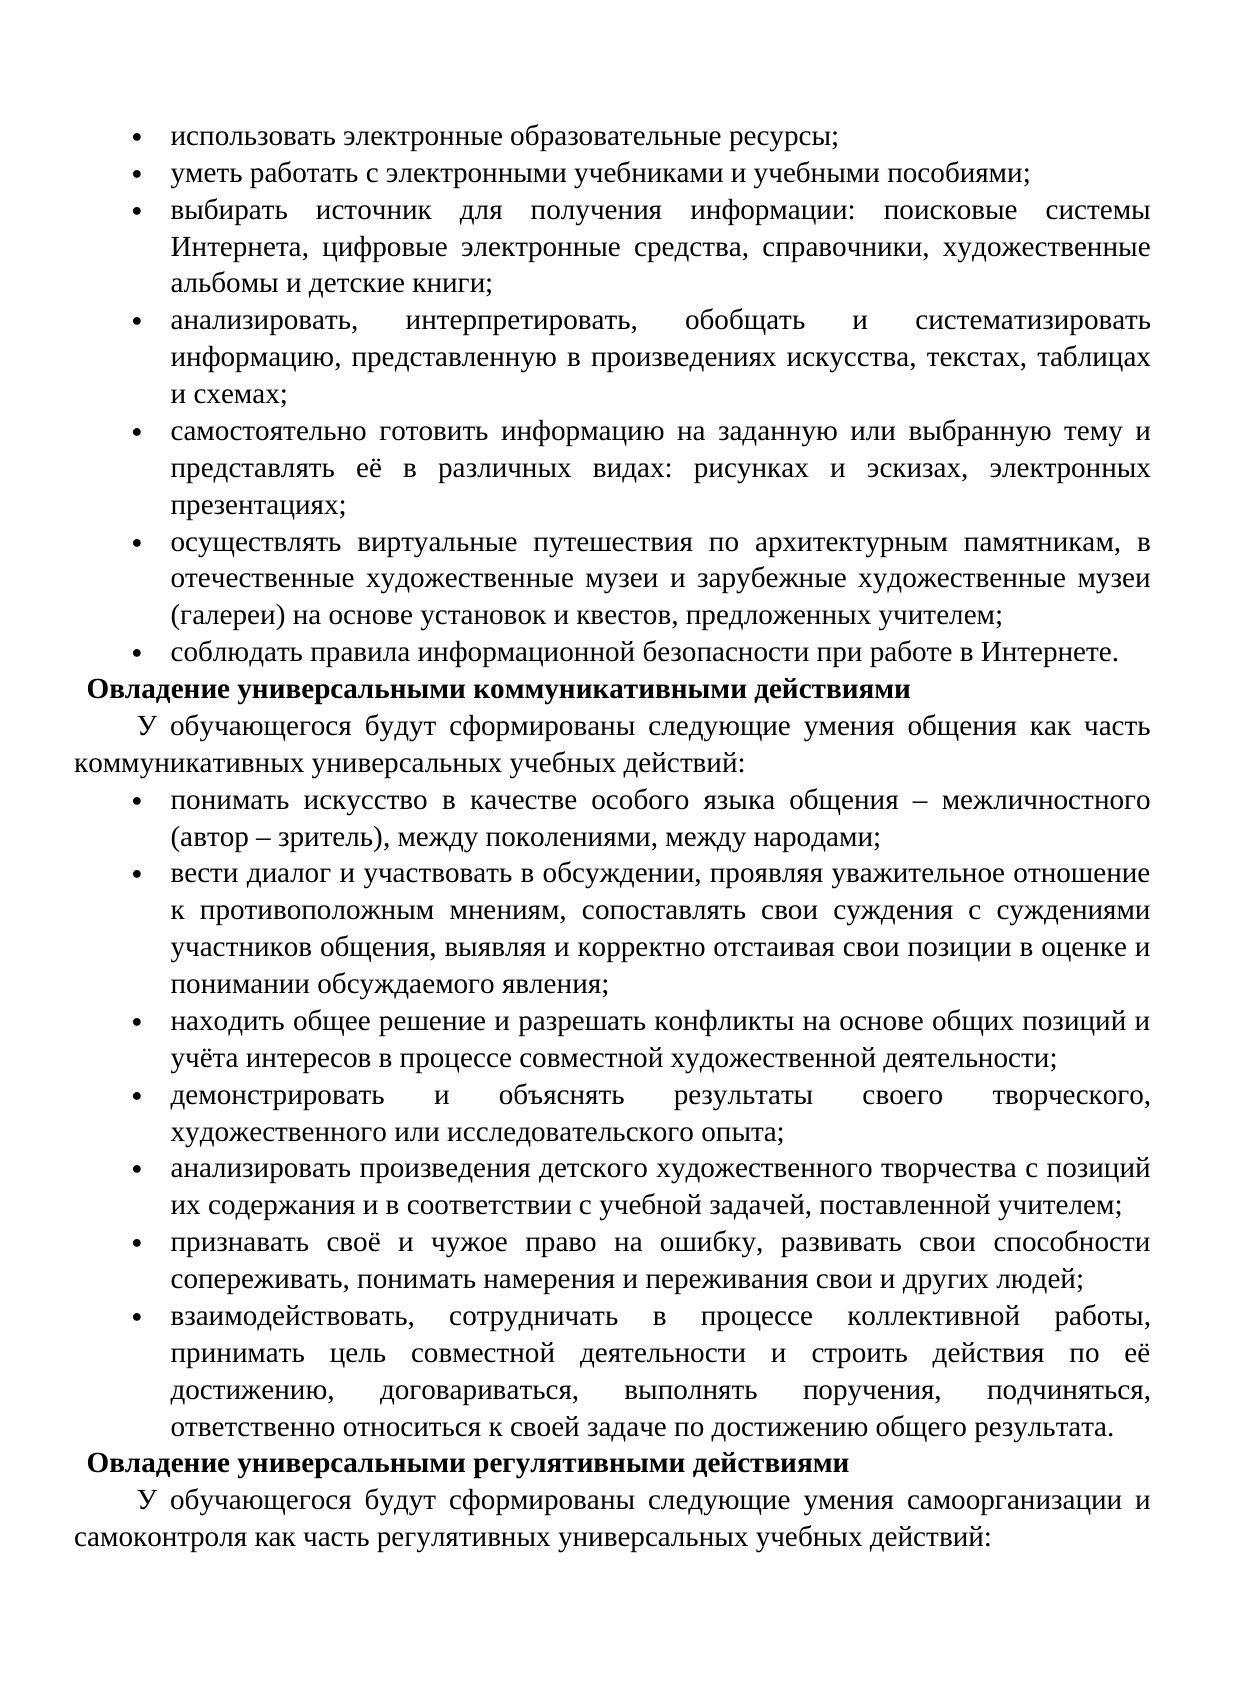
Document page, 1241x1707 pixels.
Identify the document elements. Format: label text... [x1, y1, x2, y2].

list осуществлять виртуальные путешествия по архитектурным памятникам, в отечественные художественные музеи и зарубежные художественные музеи (галереи) на основе установок и квестов, предложенных учителем; [133, 524, 1152, 631]
list демонстрировать и объяснять результаты своего творческого, художественного или исследовательского опыта; [133, 1077, 1152, 1147]
list соблюдать правила информационной безопасности при работе в Интернете. [133, 634, 1152, 668]
list уметь работать с электронными учебниками и учебными пособиями; [133, 155, 1152, 188]
list понимать искусство в качестве особого языка общения – межличностного (автор – зритель), между поколениями, между народами; [133, 782, 1152, 852]
list использовать электронные образовательные ресурсы; [133, 118, 1152, 152]
list анализировать произведения детского художественного творчества с позиций их содержания и в соответствии с учебной задачей, поставленной учителем; [133, 1151, 1152, 1221]
list вести диалог и участвовать в обсуждении, проявляя уважительное отношение к противоположным мнениям, сопоставлять свои суждения с суждениями участников общения, выявляя и корректно отстаивая свои позиции в оценке и понимании обсуждаемого явления; [133, 856, 1152, 1000]
list находить общее решение и разрешать конфликты на основе общих позиций и учёта интересов в процессе совместной художественной деятельности; [133, 1003, 1152, 1073]
text Овладение универсальными регулятивными действиями [86, 1446, 1152, 1479]
text Овладение универсальными коммуникативными действиями [86, 671, 1152, 705]
list взаимодействовать, сотрудничать в процессе коллективной работы, принимать цель совместной деятельности и строить действия по её достижению, договариваться, выполнять поручения, подчиняться, ответственно относиться к своей задаче по достижению общего результата. [133, 1298, 1152, 1442]
list самостоятельно готовить информацию на заданную или выбранную тему и представлять её в различных видах: рисунках и эскизах, электронных презентациях; [133, 413, 1152, 520]
text У обучающегося будут сформированы следующие умения общения как часть коммуникативных универсальных учебных действий: [74, 708, 1152, 778]
list анализировать, интерпретировать, обобщать и систематизировать информацию, представленную в произведениях искусства, текстах, таблицах и схемах; [133, 302, 1152, 410]
text У обучающегося будут сформированы следующие умения самоорганизации и самоконтроля как часть регулятивных универсальных учебных действий: [74, 1482, 1152, 1553]
list признавать своё и чужое право на ошибку, развивать свои способности сопереживать, понимать намерения и переживания свои и других людей; [133, 1224, 1152, 1295]
list выбирать источник для получения информации: поисковые системы Интернета, цифровые электронные средства, справочники, художественные альбомы и детские книги; [133, 192, 1152, 299]
